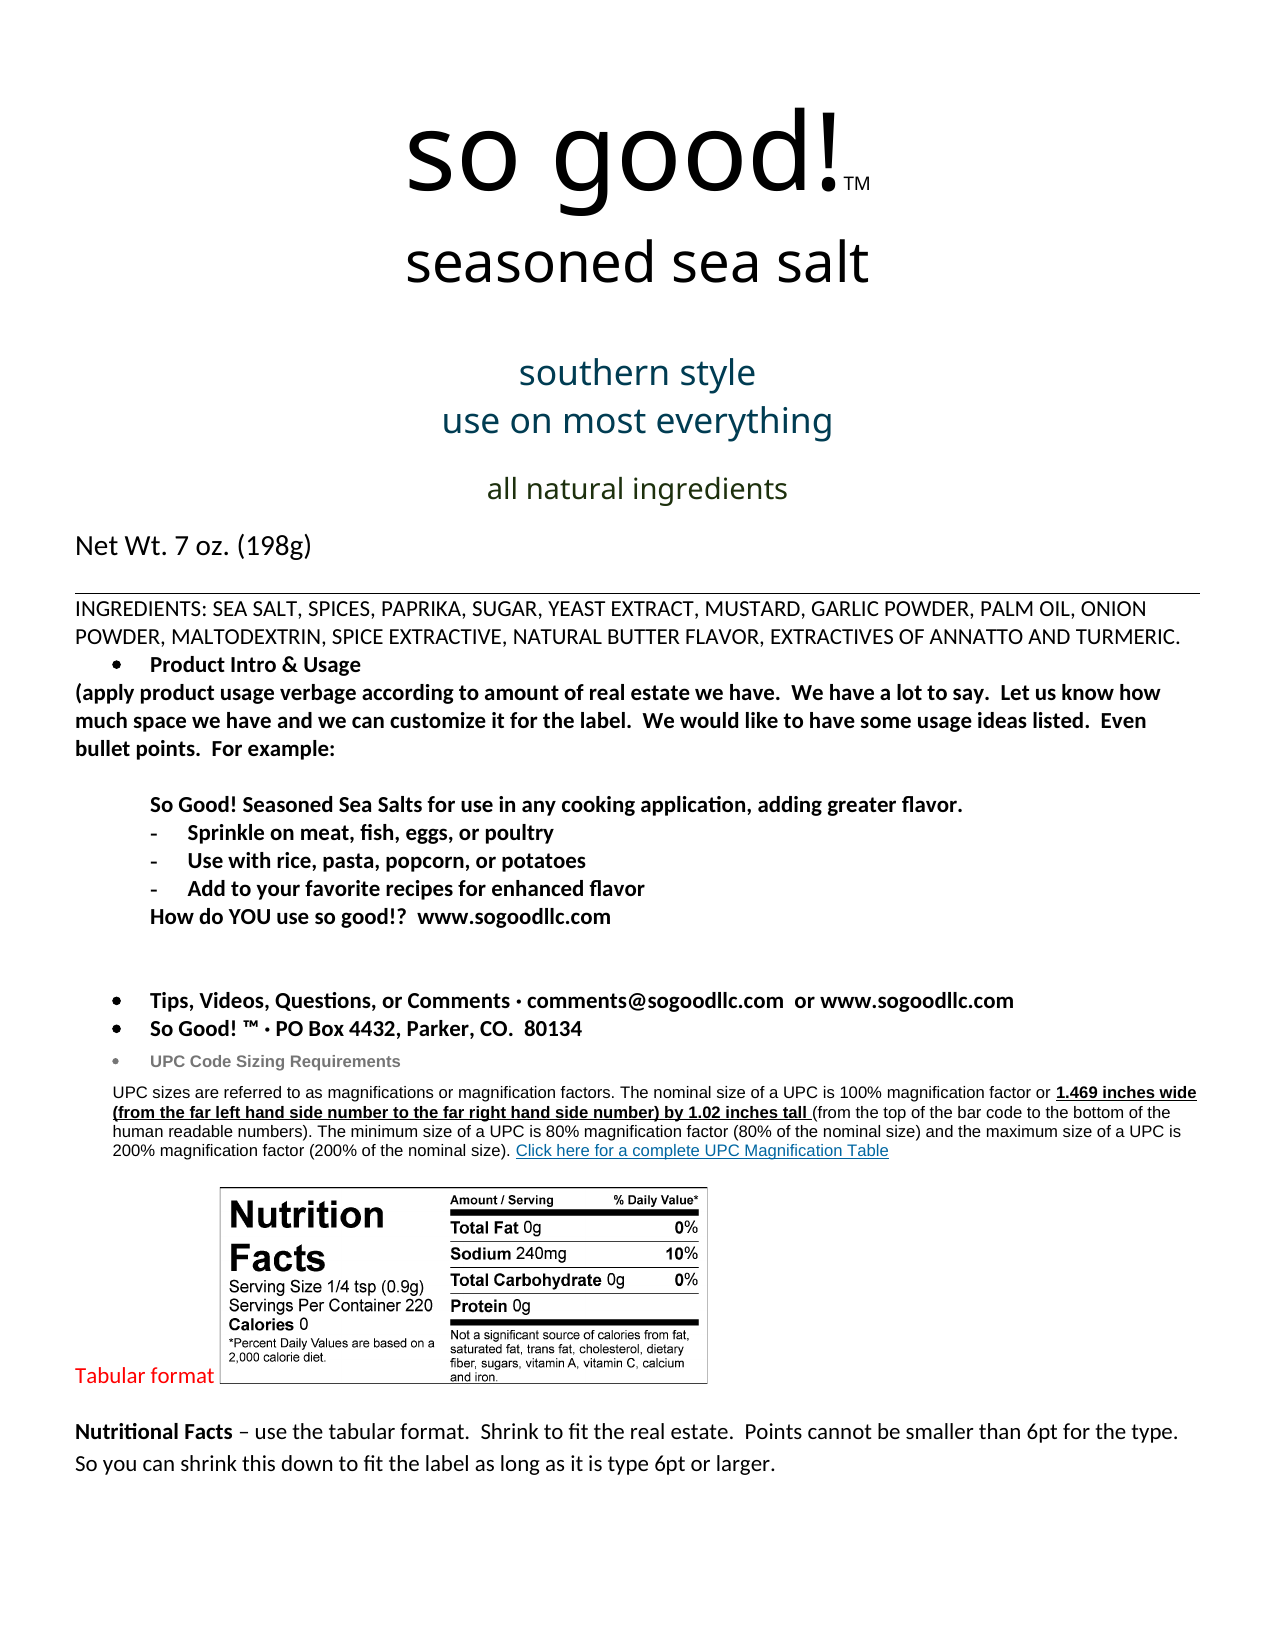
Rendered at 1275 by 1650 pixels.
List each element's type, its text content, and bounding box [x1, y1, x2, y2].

list So Good! ™ · PO Box 4432, Parker, CO. 80134 [112, 1014, 1200, 1043]
text UPC sizes are referred to as magnifications or magnification factors. The nominal size of a UPC is 100% magnification factor or 1.469 inches wide (from the far left hand side number to the far right hand side number) by 1.02 inches tall (from the top of the bar code to the bottom of the human readable numbers). The minimum size of a UPC is 80% magnification factor (80% of the nominal size) and the maximum size of a UPC is 200% magnification factor (200% of the nominal size). Click here for a complete UPC Magnification Table [112, 1083, 1200, 1160]
text How do YOU use so good!? www.sogoodllc.com [150, 902, 1200, 931]
list Tips, Videos, Questions, or Comments · comments@sogoodllc.com or www.sogoodllc.com [112, 987, 1200, 1014]
list Use with rice, pasta, popcorn, or potatoes [150, 846, 1200, 874]
list Sprinkle on meat, fish, eggs, or poultry [150, 818, 1200, 846]
text (apply product usage verbage according to amount of real estate we have. We have a lot to say. Let us know how much space we have and we can customize it for the label. We would like to have some usage ideas listed. Even bullet points. For example: [75, 678, 1200, 762]
text use on most everything [75, 396, 1200, 444]
text Net Wt. 7 oz. (198g) [75, 527, 1200, 563]
list UPC Code Sizing Requirements [112, 1043, 1200, 1071]
text seasoned sea salt [75, 223, 1200, 299]
text southern style [75, 347, 1200, 396]
text so good!TM [75, 75, 1200, 223]
list Add to your favorite recipes for enhanced flavor [150, 874, 1200, 902]
text So Good! Seasoned Sea Salts for use in any cooking application, adding greater flavor. [150, 790, 1200, 818]
list Product Intro & Usage [112, 650, 1200, 678]
text INGREDIENTS: SEA SALT, SPICES, PAPRIKA, SUGAR, YEAST EXTRACT, MUSTARD, GARLIC POWDER, PALM OIL, ONION POWDER, MALTODEXTRIN, SPICE EXTRACTIVE, NATURAL BUTTER FLAVOR, EXTRACTIVES OF ANNATTO AND TURMERIC. [75, 594, 1200, 650]
picture [219, 1187, 708, 1384]
text Nutritional Facts – use the tabular format. Shrink to fit the real estate. Points cannot be smaller than 6pt for the type. So you can shrink this down to fit the label as long as it is type 6pt or larger. [75, 1417, 1200, 1477]
text all natural ingredients [75, 468, 1200, 508]
